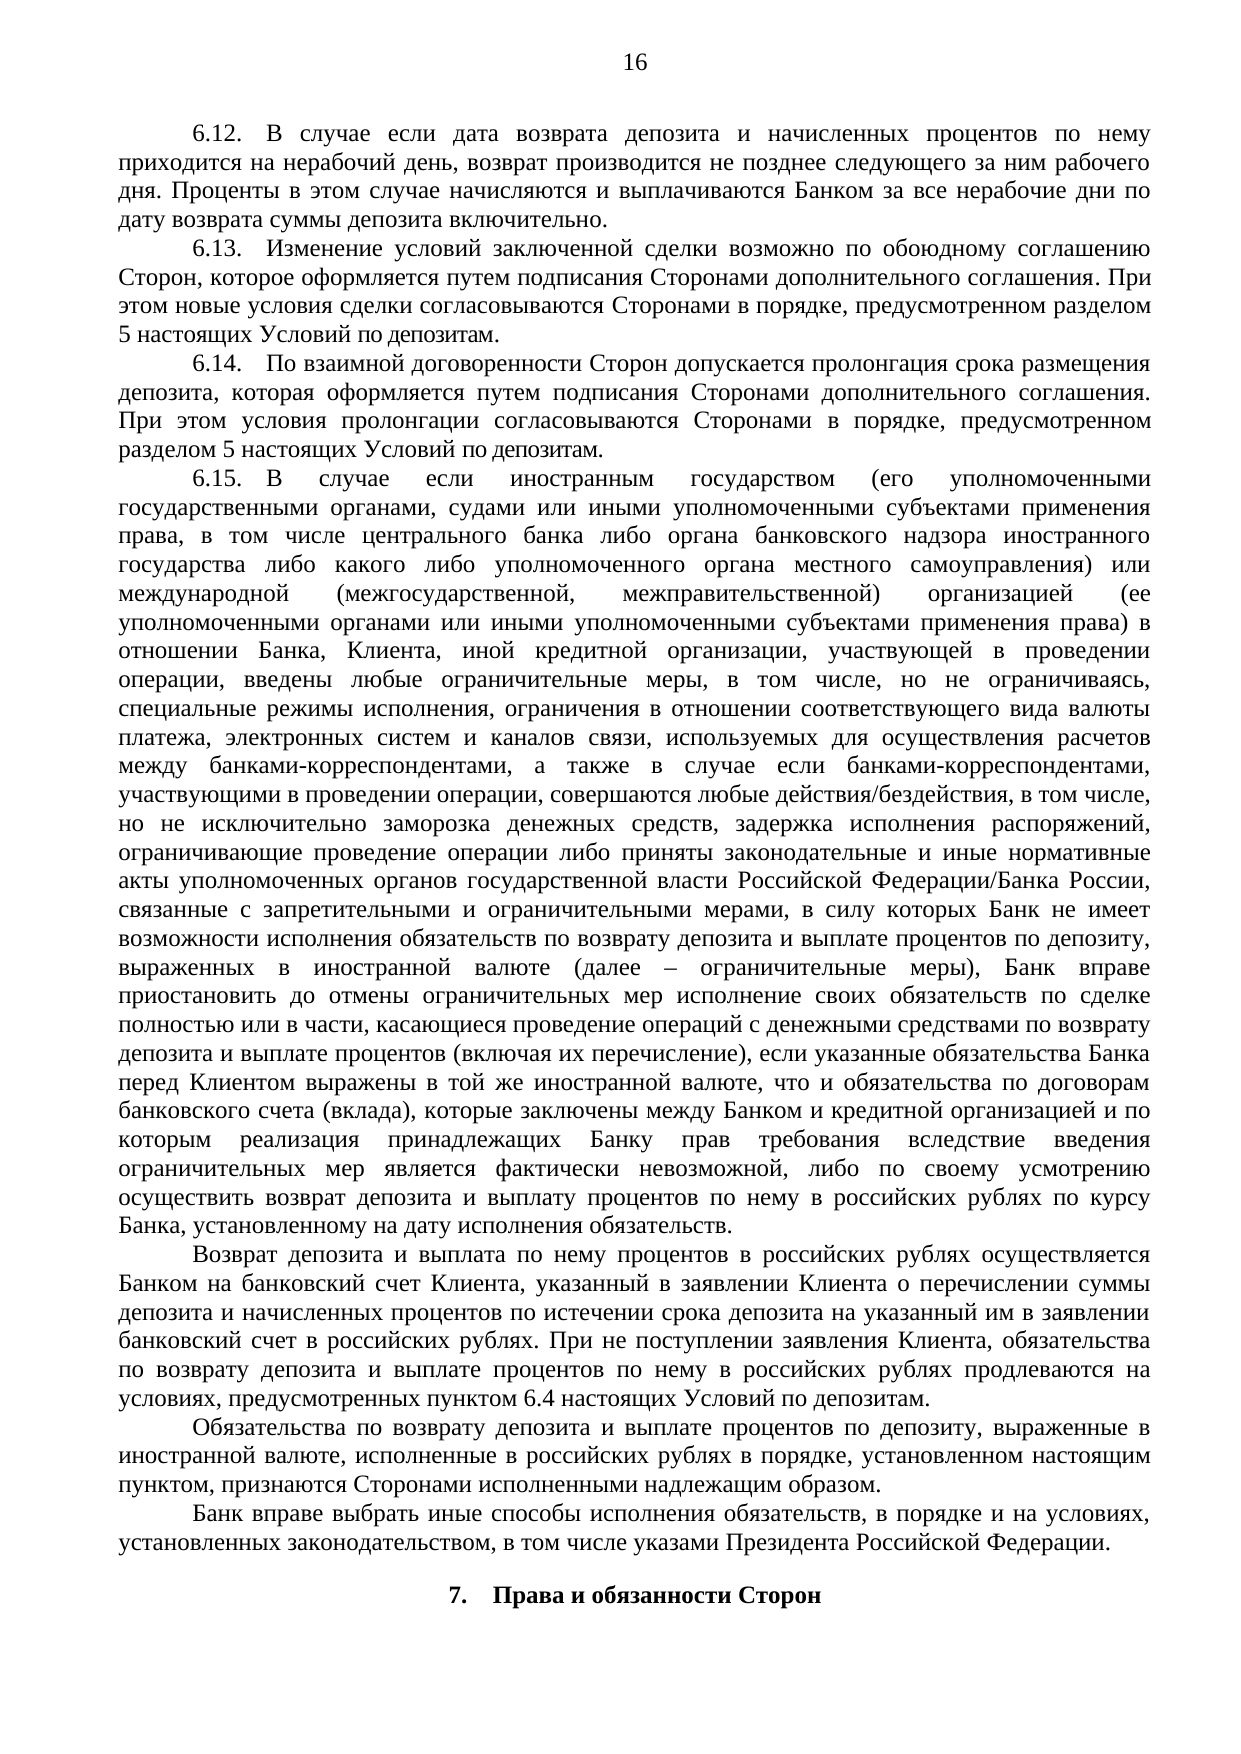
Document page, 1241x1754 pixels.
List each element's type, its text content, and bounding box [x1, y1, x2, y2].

list Изменение условий заключенной сделки возможно по обоюдному соглашению Сторон, которое оформляется путем подписания Сторонами дополнительного соглашения. При этом новые условия сделки согласовываются Сторонами в порядке, предусмотренном разделом 5 настоящих Условий по депозитам. [118, 233, 1152, 348]
text Права и обязанности Сторон [118, 1581, 1152, 1609]
list В случае если дата возврата депозита и начисленных процентов по нему приходится на нерабочий день, возврат производится не позднее следующего за ним рабочего дня. Проценты в этом случае начисляются и выплачиваются Банком за все нерабочие дни по дату возврата суммы депозита включительно. [118, 118, 1152, 233]
text Банк вправе выбрать иные способы исполнения обязательств, в порядке и на условиях, установленных законодательством, в том числе указами Президента Российской Федерации. [118, 1498, 1152, 1556]
list По взаимной договоренности Сторон допускается пролонгация срока размещения депозита, которая оформляется путем подписания Сторонами дополнительного соглашения. При этом условия пролонгации согласовываются Сторонами в порядке, предусмотренном разделом 5 настоящих Условий по депозитам. [118, 348, 1152, 463]
text Обязательства по возврату депозита и выплате процентов по депозиту, выраженные в иностранной валюте, исполненные в российских рублях в порядке, установленном настоящим пунктом, признаются Сторонами исполненными надлежащим образом. [118, 1412, 1152, 1498]
list В случае если иностранным государством (его уполномоченными государственными органами, судами или иными уполномоченными субъектами применения права, в том числе центрального банка либо органа банковского надзора иностранного государства либо какого либо уполномоченного органа местного самоуправления) или международной (межгосударственной, межправительственной) организацией (ее уполномоченными органами или иными уполномоченными субъектами применения права) в отношении Банка, Клиента, иной кредитной организации, участвующей в проведении операции, введены любые ограничительные меры, в том числе, но не ограничиваясь, специальные режимы исполнения, ограничения в отношении соответствующего вида валюты платежа, электронных систем и каналов связи, используемых для осуществления расчетов между банками-корреспондентами, а также в случае если банками-корреспондентами, участвующими в проведении операции, совершаются любые действия/бездействия, в том числе, но не исключительно заморозка денежных средств, задержка исполнения распоряжений, ограничивающие проведение операции либо приняты законодательные и иные нормативные акты уполномоченных органов государственной власти Российской Федерации/Банка России, связанные с запретительными и ограничительными мерами, в силу которых Банк не имеет возможности исполнения обязательств по возврату депозита и выплате процентов по депозиту, выраженных в иностранной валюте (далее – ограничительные меры), Банк вправе приостановить до отмены ограничительных мер исполнение своих обязательств по сделке полностью или в части, касающиеся проведение операций с денежными средствами по возврату депозита и выплате процентов (включая их перечисление), если указанные обязательства Банка перед Клиентом выражены в той же иностранной валюте, что и обязательства по договорам банковского счета (вклада), которые заключены между Банком и кредитной организацией и по которым реализация принадлежащих Банку прав требования вследствие введения ограничительных мер является фактически невозможной, либо по своему усмотрению осуществить возврат депозита и выплату процентов по нему в российских рублях по курсу Банка, установленному на дату исполнения обязательств. [118, 463, 1152, 1239]
text Возврат депозита и выплата по нему процентов в российских рублях осуществляется Банком на банковский счет Клиента, указанный в заявлении Клиента о перечислении суммы депозита и начисленных процентов по истечении срока депозита на указанный им в заявлении банковский счет в российских рублях. При не поступлении заявления Клиента, обязательства по возврату депозита и выплате процентов по нему в российских рублях продлеваются на условиях, предусмотренных пунктом 6.4 настоящих Условий по депозитам. [118, 1239, 1152, 1412]
